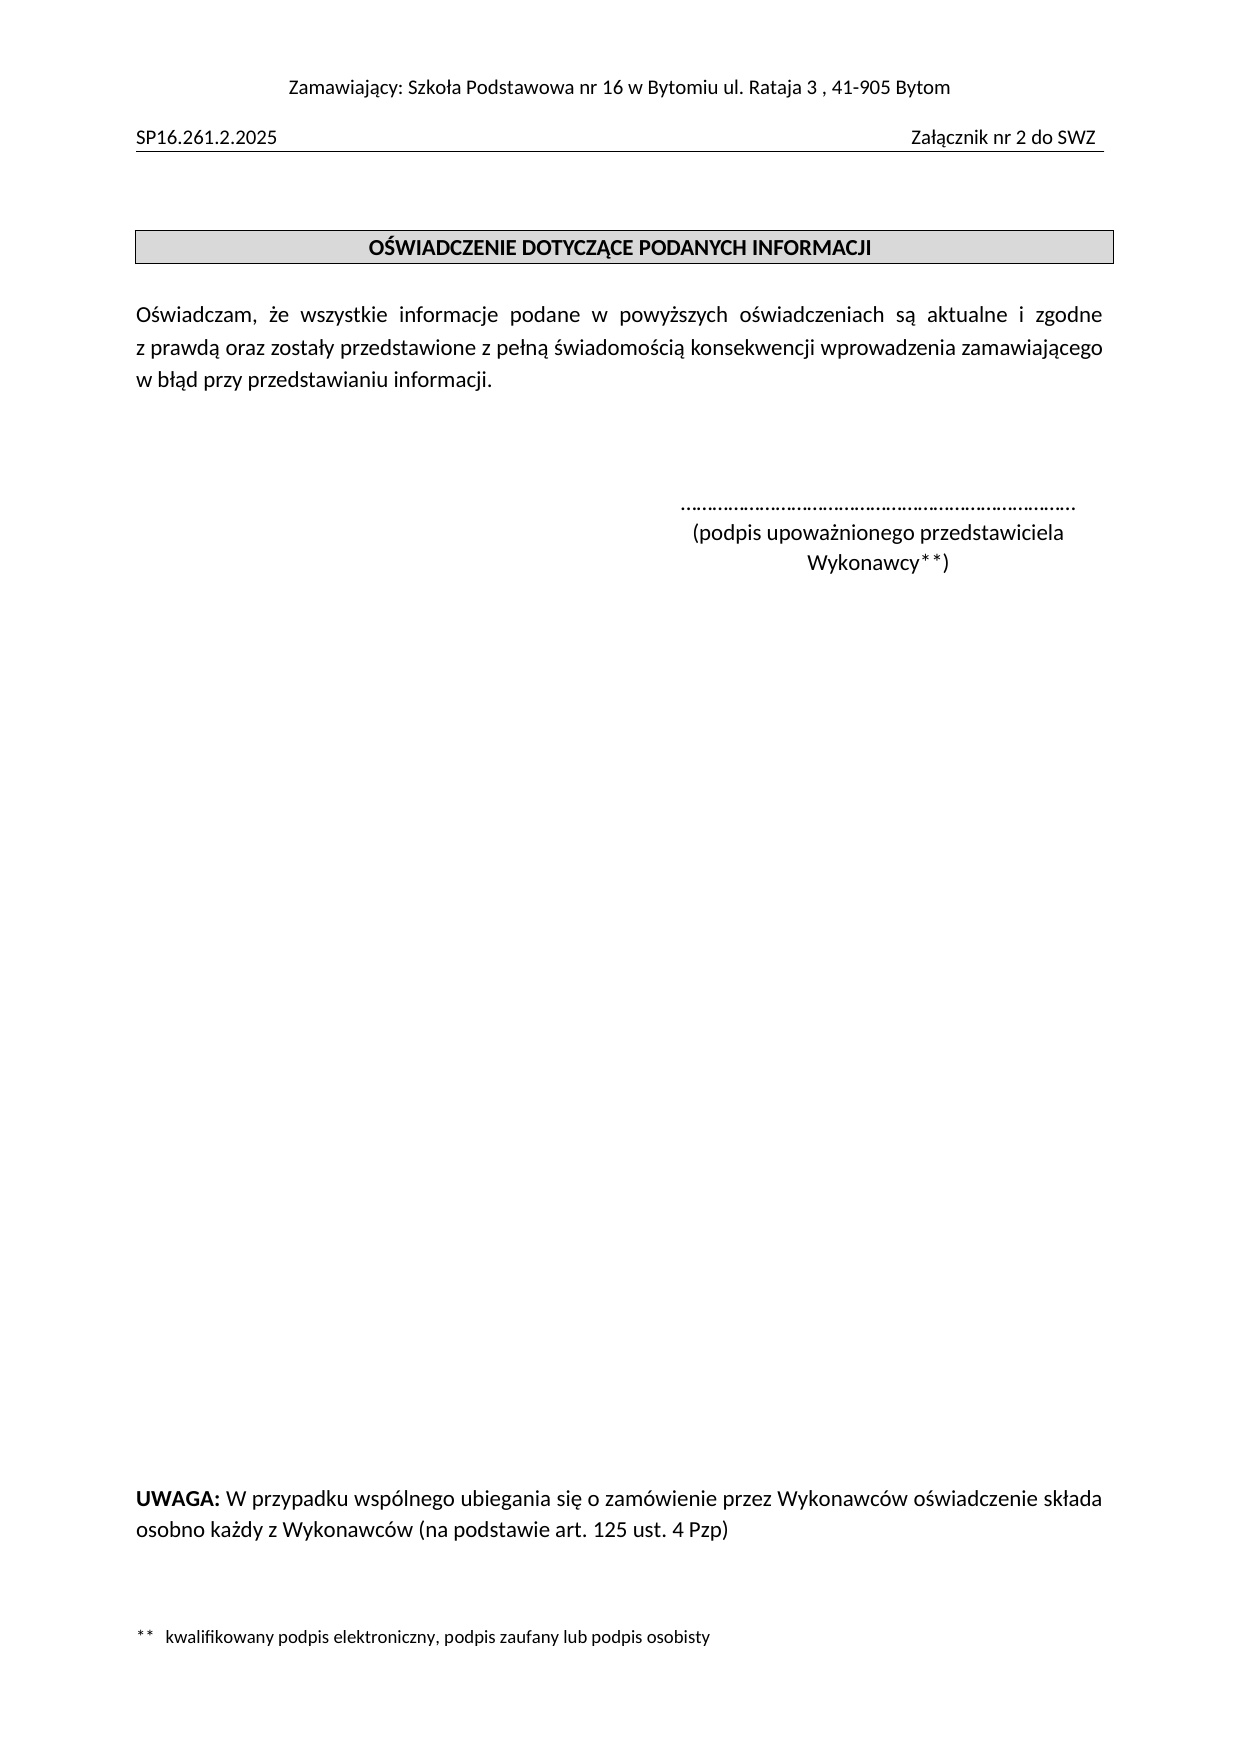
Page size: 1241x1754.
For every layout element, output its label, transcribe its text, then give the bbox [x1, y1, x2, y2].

text ………………………………………………………………… [652, 488, 1104, 516]
text UWAGA: W przypadku wspólnego ubiegania się o zamówienie przez Wykonawców oświadczenie składa osobno każdy z Wykonawców (na podstawie art. 125 ust. 4 Pzp) [136, 1484, 1104, 1543]
text OŚWIADCZENIE DOTYCZĄCE PODANYCH INFORMACJI [136, 231, 1113, 263]
text Oświadczam, że wszystkie informacje podane w powyższych oświadczeniach są aktualne i zgodne z prawdą oraz zostały przedstawione z pełną świadomością konsekwencji wprowadzenia zamawiającego w błąd przy przedstawianiu informacji. [136, 301, 1104, 393]
text (podpis upoważnionego przedstawiciela Wykonawcy**) [652, 518, 1104, 576]
